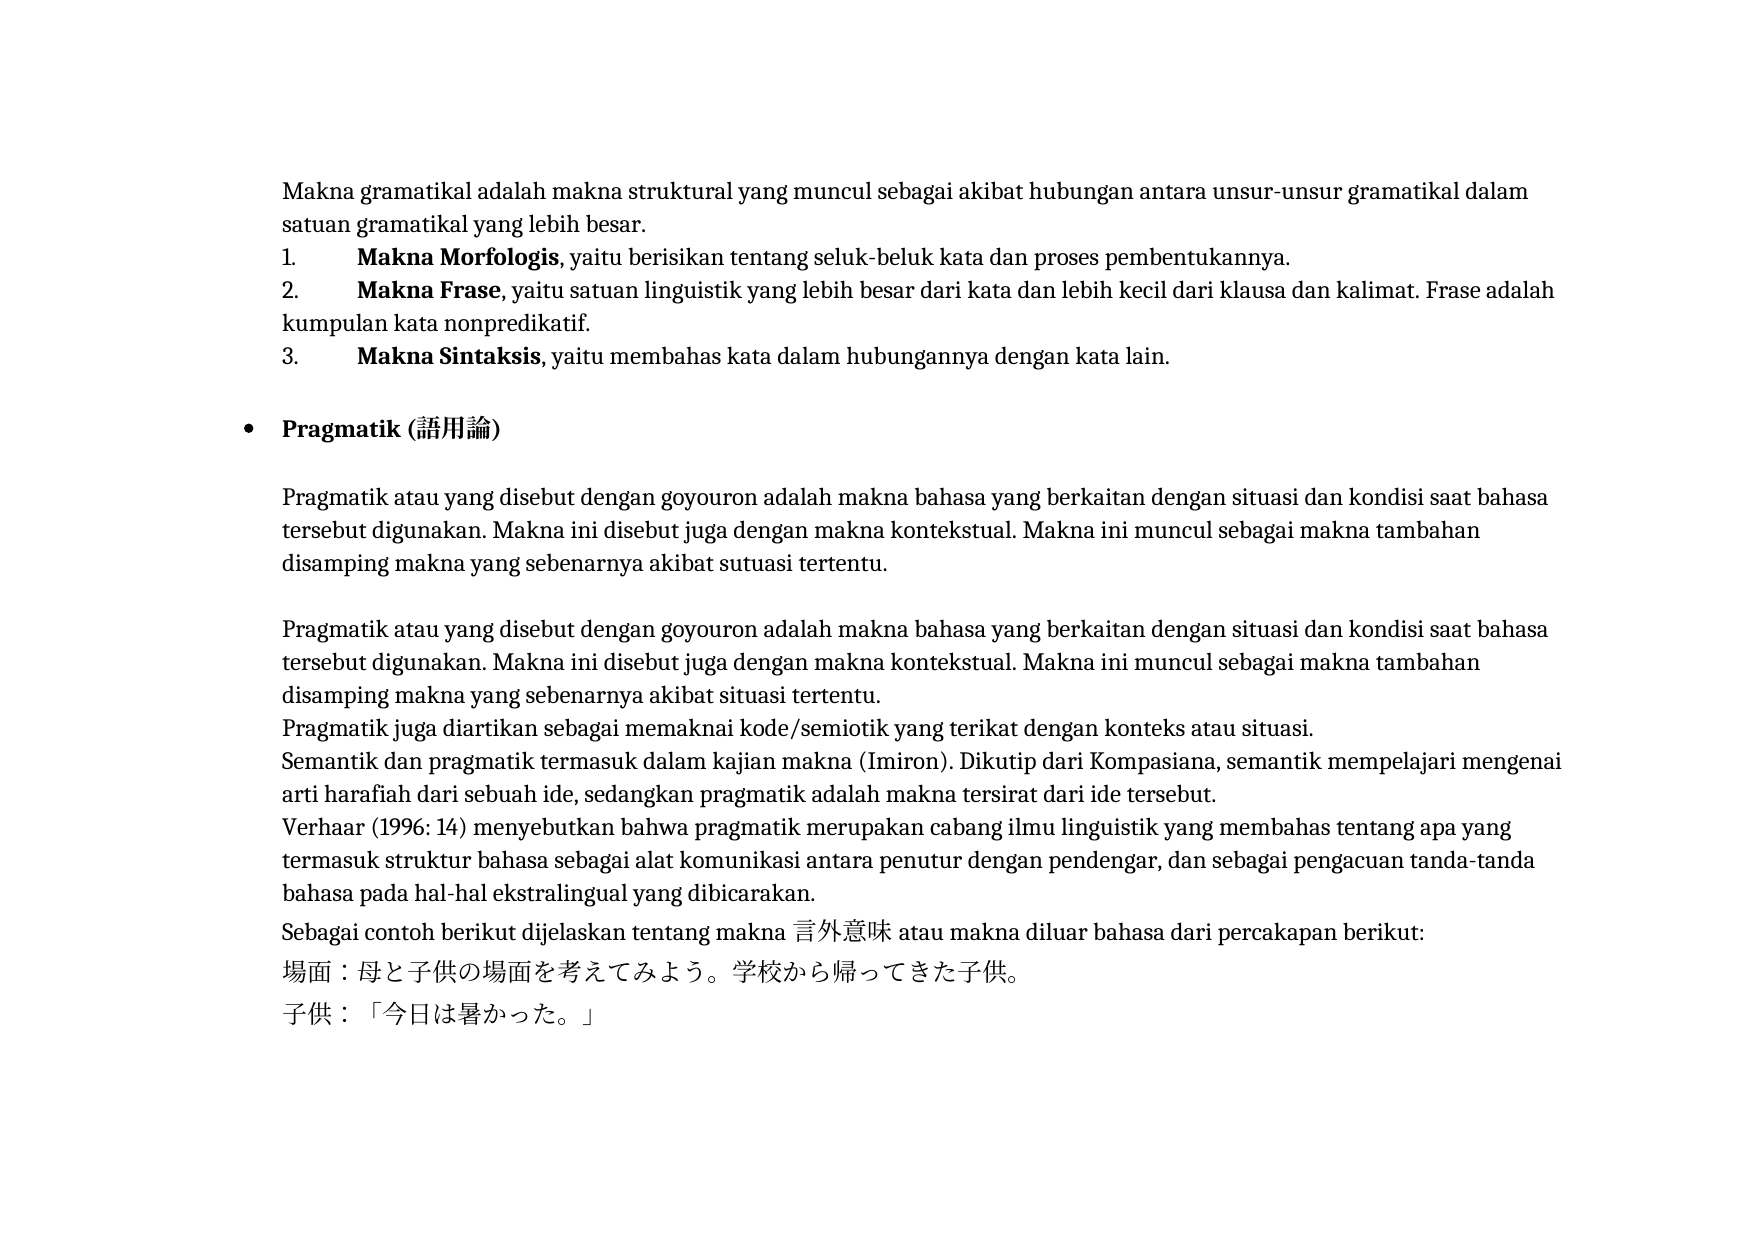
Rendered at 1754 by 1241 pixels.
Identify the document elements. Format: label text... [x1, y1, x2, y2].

list 1. Makna Morfologis, yaitu berisikan tentang seluk-beluk kata dan proses pembentukannya. [282, 243, 1577, 272]
list Verhaar (1996: 14) menyebutkan bahwa pragmatik merupakan cabang ilmu linguistik yang membahas tentang apa yang termasuk struktur bahasa sebagai alat komunikasi antara penutur dengan pendengar, dan sebagai pengacuan tanda-tanda bahasa pada hal-hal ekstralingual yang dibicarakan. [282, 813, 1577, 908]
list 2. Makna Frase, yaitu satuan linguistik yang lebih besar dari kata dan lebih kecil dari klausa dan kalimat. Frase adalah kumpulan kata nonpredikatif. [282, 276, 1577, 338]
list Pragmatik (語用論) [244, 408, 1577, 444]
list 子供：「今日は暑かった。」 [282, 994, 1577, 1030]
list Pragmatik juga diartikan sebagai memaknai kode/semiotik yang terikat dengan konteks atau situasi. [282, 714, 1577, 742]
list 場面：母と子供の場面を考えてみよう。学校から帰ってきた子供。 [282, 953, 1577, 989]
list 3. Makna Sintaksis, yaitu membahas kata dalam hubungannya dengan kata lain. [282, 342, 1577, 371]
list Pragmatik atau yang disebut dengan goyouron adalah makna bahasa yang berkaitan dengan situasi dan kondisi saat bahasa tersebut digunakan. Makna ini disebut juga dengan makna kontekstual. Makna ini muncul sebagai makna tambahan disamping makna yang sebenarnya akibat sutuasi tertentu. [282, 483, 1577, 577]
list Makna gramatikal adalah makna struktural yang muncul sebagai akibat hubungan antara unsur-unsur gramatikal dalam satuan gramatikal yang lebih besar. [282, 177, 1577, 239]
list Sebagai contoh berikut dijelaskan tentang makna 言外意味 atau makna diluar bahasa dari percakapan berikut: [282, 912, 1577, 948]
list Semantik dan pragmatik termasuk dalam kajian makna (Imiron). Dikutip dari Kompasiana, semantik mempelajari mengenai arti harafiah dari sebuah ide, sedangkan pragmatik adalah makna tersirat dari ide tersebut. [282, 747, 1577, 808]
list Pragmatik atau yang disebut dengan goyouron adalah makna bahasa yang berkaitan dengan situasi dan kondisi saat bahasa tersebut digunakan. Makna ini disebut juga dengan makna kontekstual. Makna ini muncul sebagai makna tambahan disamping makna yang sebenarnya akibat situasi tertentu. [282, 615, 1577, 709]
